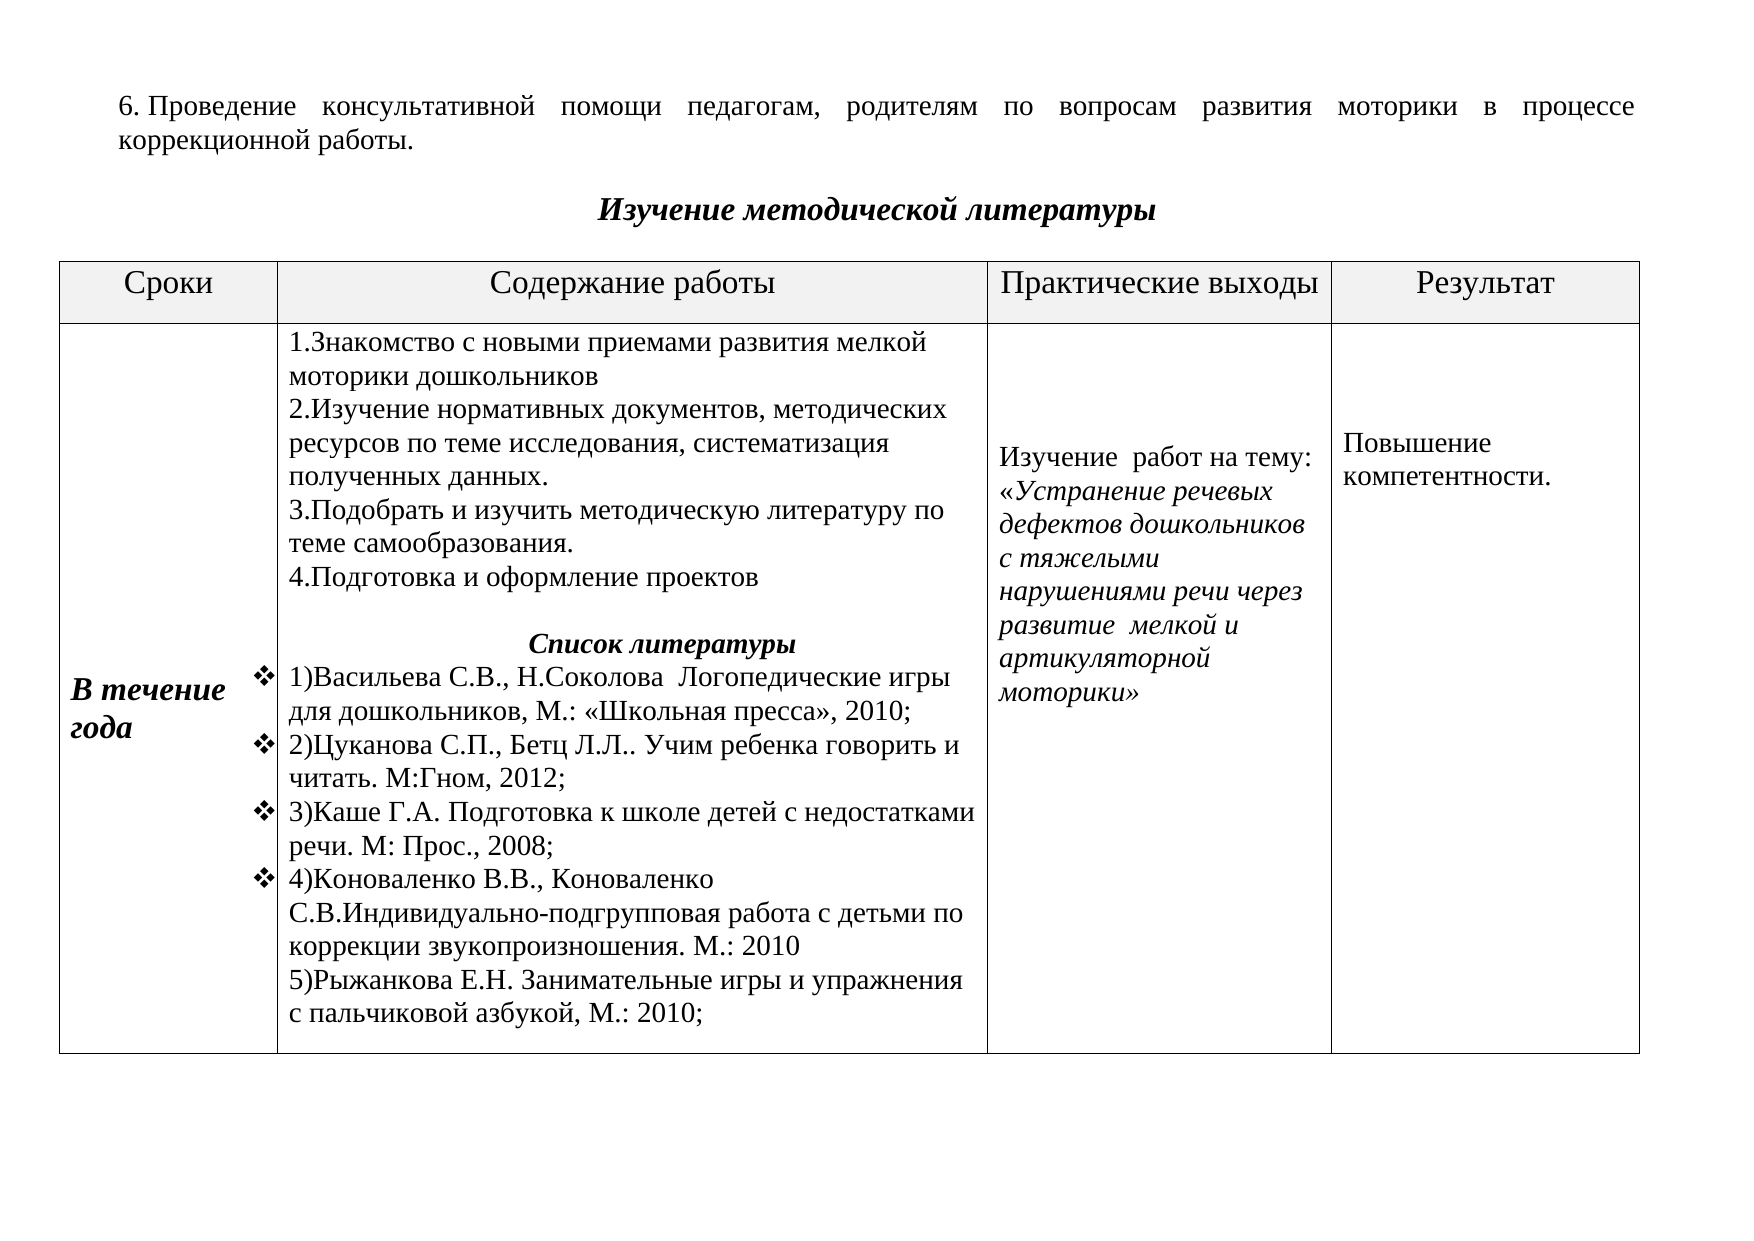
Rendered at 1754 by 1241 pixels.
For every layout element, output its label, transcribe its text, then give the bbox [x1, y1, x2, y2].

text Изучение методической литературы [118, 189, 1636, 227]
table_header Содержание работы [278, 262, 987, 323]
text 6. Проведение консультативной помощи педагогам, родителям по вопросам развития моторики в процессе коррекционной работы. [118, 88, 1636, 156]
table_header Практические выходы [988, 262, 1331, 323]
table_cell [1332, 324, 1639, 1052]
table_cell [278, 324, 987, 1052]
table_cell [988, 324, 1331, 1052]
table_header Сроки [60, 262, 277, 323]
table_header Результат [1332, 262, 1639, 323]
table_cell В течение года [60, 324, 277, 1052]
